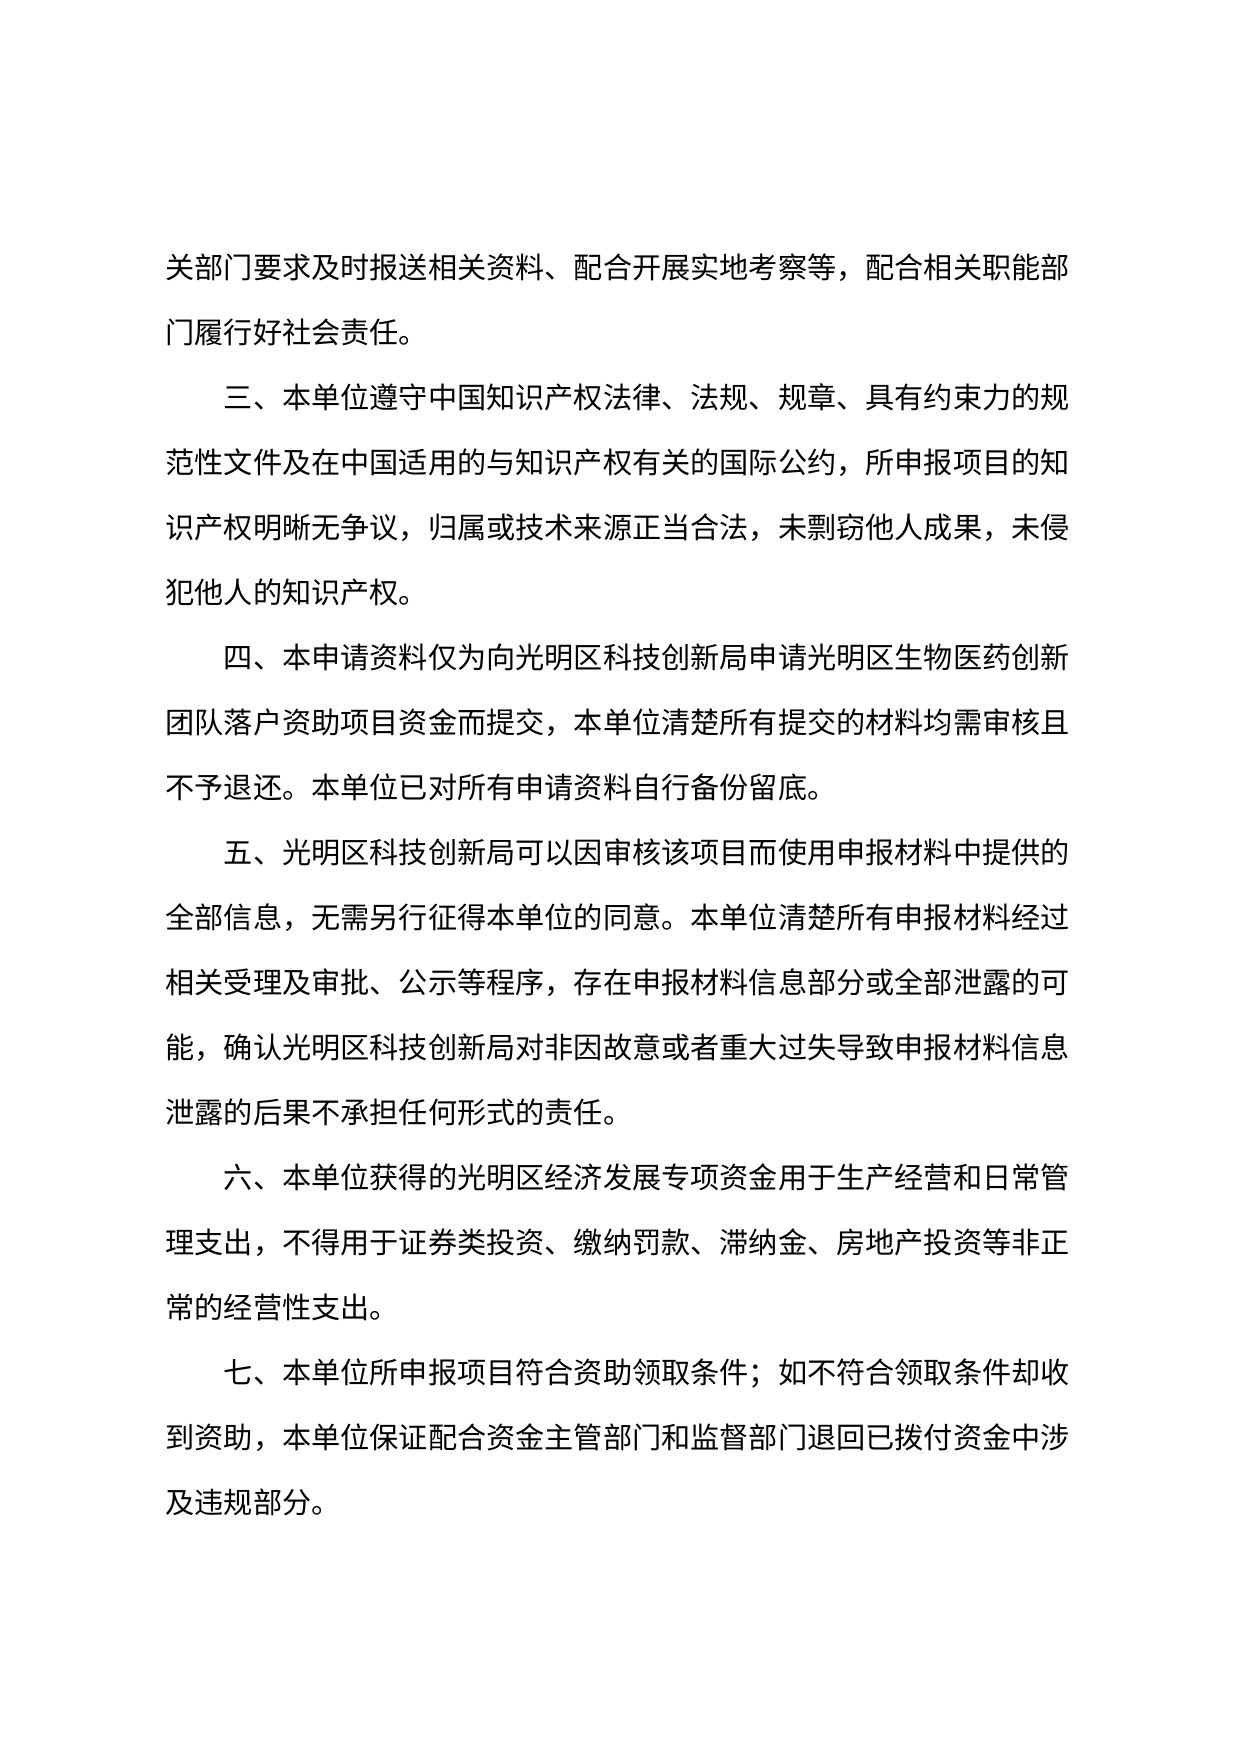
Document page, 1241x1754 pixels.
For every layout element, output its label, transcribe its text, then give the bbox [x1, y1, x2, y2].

text 三、本单位遵守中国知识产权法律、法规、规章、具有约束力的规范性文件及在中国适用的与知识产权有关的国际公约，所申报项目的知识产权明晰无争议，归属或技术来源正当合法，未剽窃他人成果，未侵犯他人的知识产权。 [165, 363, 1087, 623]
text 六、本单位获得的光明区经济发展专项资金用于生产经营和日常管理支出，不得用于证券类投资、缴纳罚款、滞纳金、房地产投资等非正常的经营性支出。 [165, 1143, 1087, 1338]
text 四、本申请资料仅为向光明区科技创新局申请光明区生物医药创新团队落户资助项目资金而提交，本单位清楚所有提交的材料均需审核且不予退还。本单位已对所有申请资料自行备份留底。 [165, 623, 1087, 818]
text 七、本单位所申报项目符合资助领取条件；如不符合领取条件却收到资助，本单位保证配合资金主管部门和监督部门退回已拨付资金中涉及违规部分。 [165, 1338, 1087, 1533]
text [165, 233, 1087, 363]
text 五、光明区科技创新局可以因审核该项目而使用申报材料中提供的全部信息，无需另行征得本单位的同意。本单位清楚所有申报材料经过相关受理及审批、公示等程序，存在申报材料信息部分或全部泄露的可能，确认光明区科技创新局对非因故意或者重大过失导致申报材料信息泄露的后果不承担任何形式的责任。 [165, 818, 1087, 1143]
